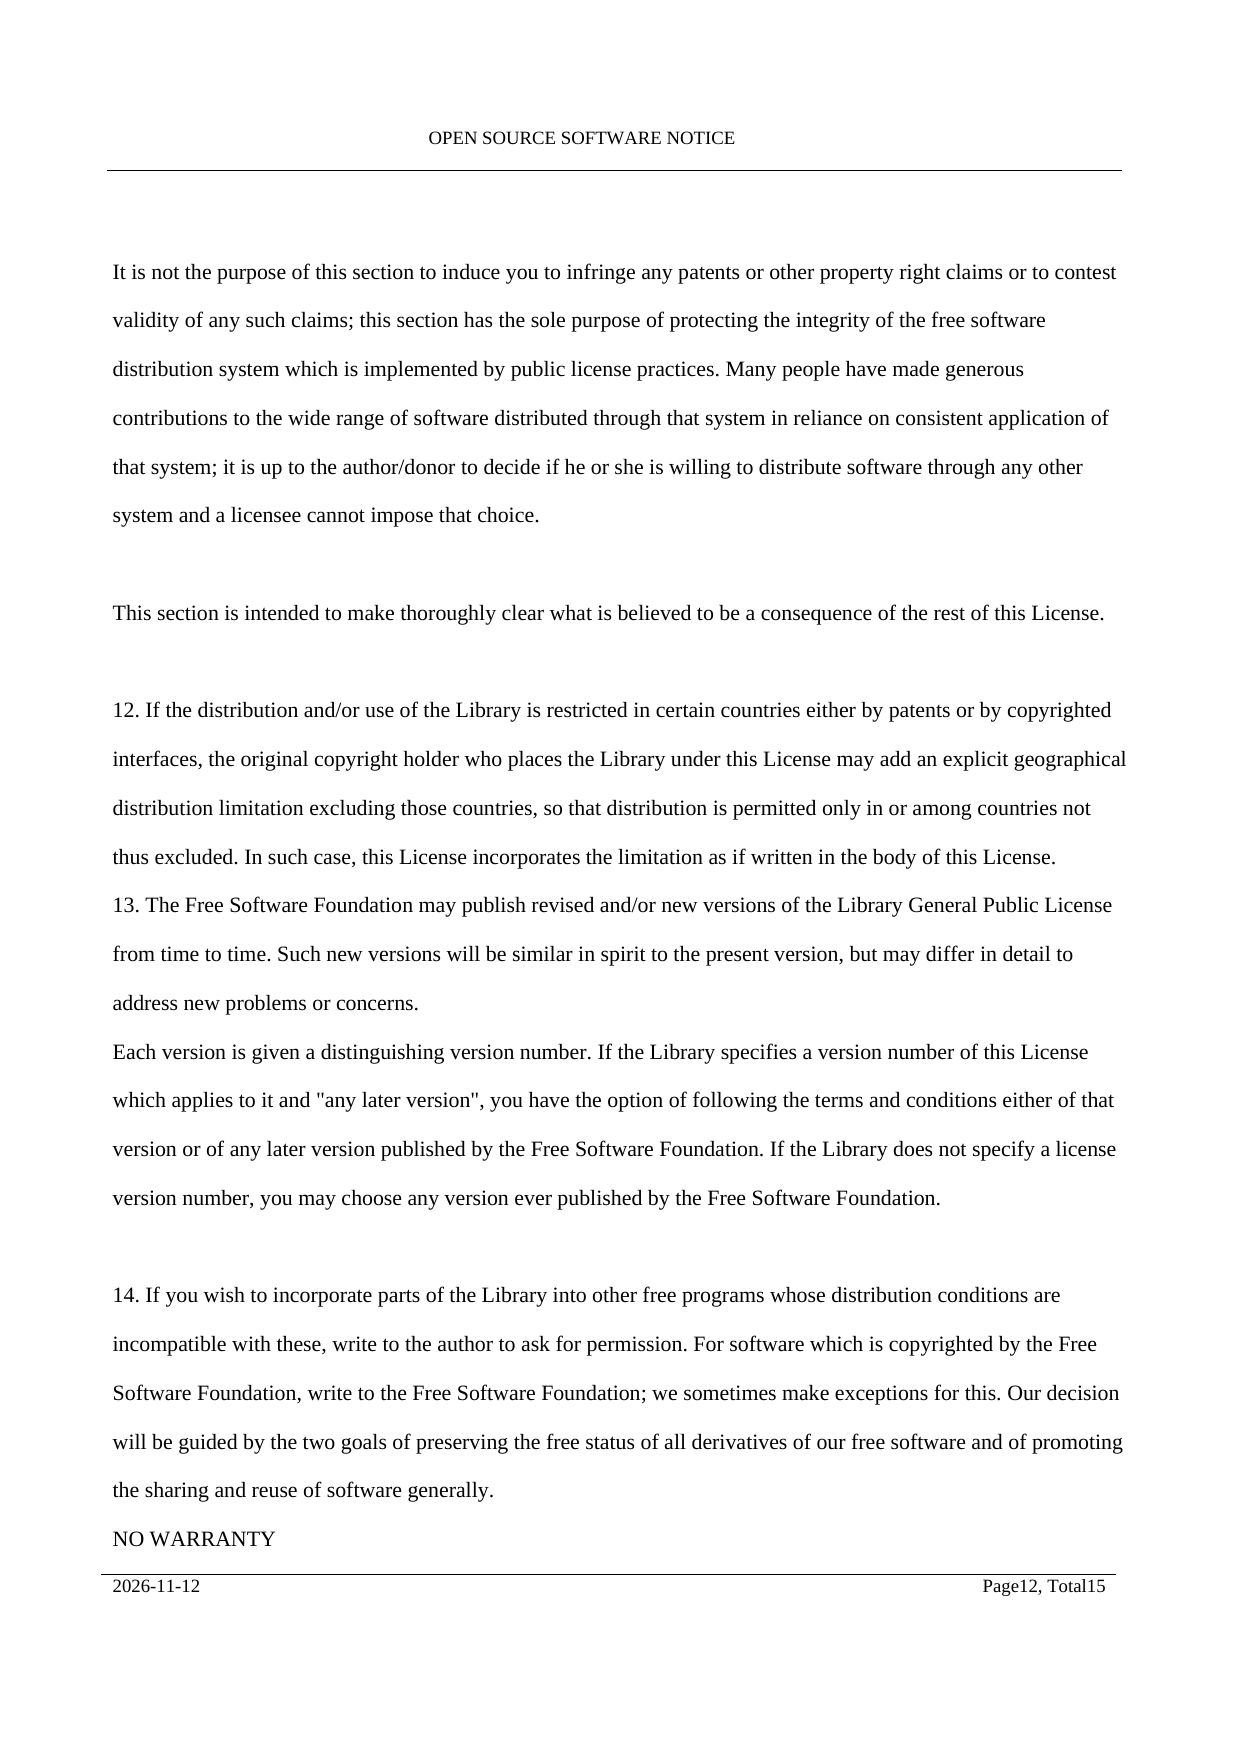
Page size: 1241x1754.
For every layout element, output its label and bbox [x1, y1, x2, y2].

text [112, 206, 1128, 1555]
